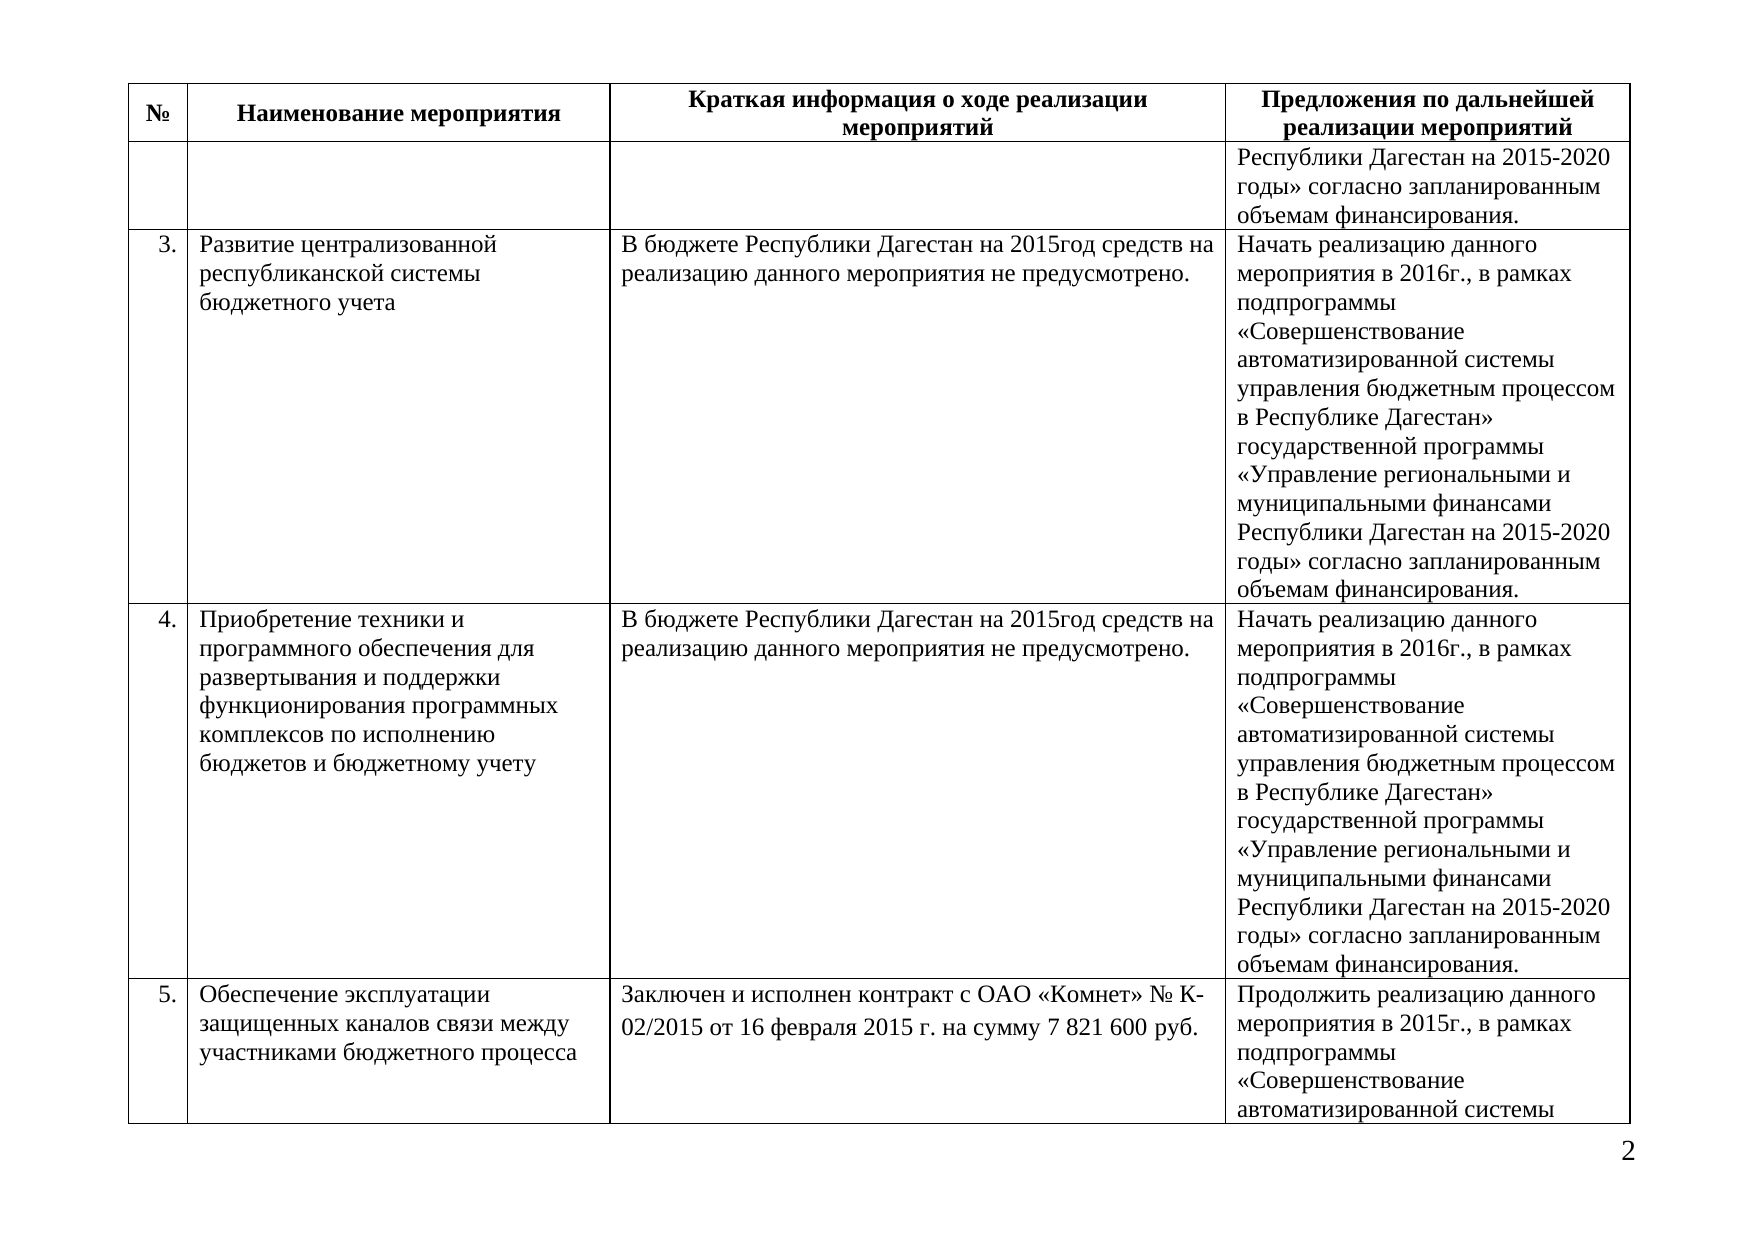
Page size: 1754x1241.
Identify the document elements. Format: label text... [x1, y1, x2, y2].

table_cell Развитие централизованной республиканской системы бюджетного учета [188, 230, 609, 603]
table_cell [611, 979, 1225, 1123]
table_cell Приобретение техники и программного обеспечения для развертывания и поддержки функционирования программных комплексов по исполнению бюджетов и бюджетному учету [188, 604, 609, 978]
table_cell 5. [129, 979, 187, 1123]
table_cell Начать реализацию данного мероприятия в 2016г., в рамках подпрограммы «Совершенствование автоматизированной системы управления бюджетным процессом в Республике Дагестан» государственной программы «Управление региональными и муниципальными финансами Республики Дагестан на 2015-2020 годы» согласно запланированным объемам финансирования. [1226, 604, 1629, 978]
table_cell В бюджете Республики Дагестан на 2015год средств на реализацию данного мероприятия не предусмотрено. [611, 230, 1225, 603]
table_header Краткая информация о ходе реализации мероприятий [611, 84, 1225, 141]
table_cell 3. [129, 230, 187, 603]
table_header № [129, 84, 187, 141]
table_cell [188, 142, 609, 228]
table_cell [188, 979, 609, 1123]
table_cell В бюджете Республики Дагестан на 2015год средств на реализацию данного мероприятия не предусмотрено. [611, 604, 1225, 978]
table_header Наименование мероприятия [188, 84, 609, 141]
table_cell 2. [129, 142, 187, 228]
table_cell Начать реализацию данного мероприятия в 2016г., в рамках подпрограммы «Совершенствование автоматизированной системы управления бюджетным процессом в Республике Дагестан» государственной программы «Управление региональными и муниципальными финансами Республики Дагестан на 2015-2020 годы» согласно запланированным объемам финансирования. [1226, 230, 1629, 603]
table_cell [611, 142, 1225, 228]
table_cell 4. [129, 604, 187, 978]
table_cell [1226, 142, 1629, 228]
table_header Предложения по дальнейшей реализации мероприятий [1226, 84, 1629, 141]
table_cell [1226, 979, 1629, 1123]
